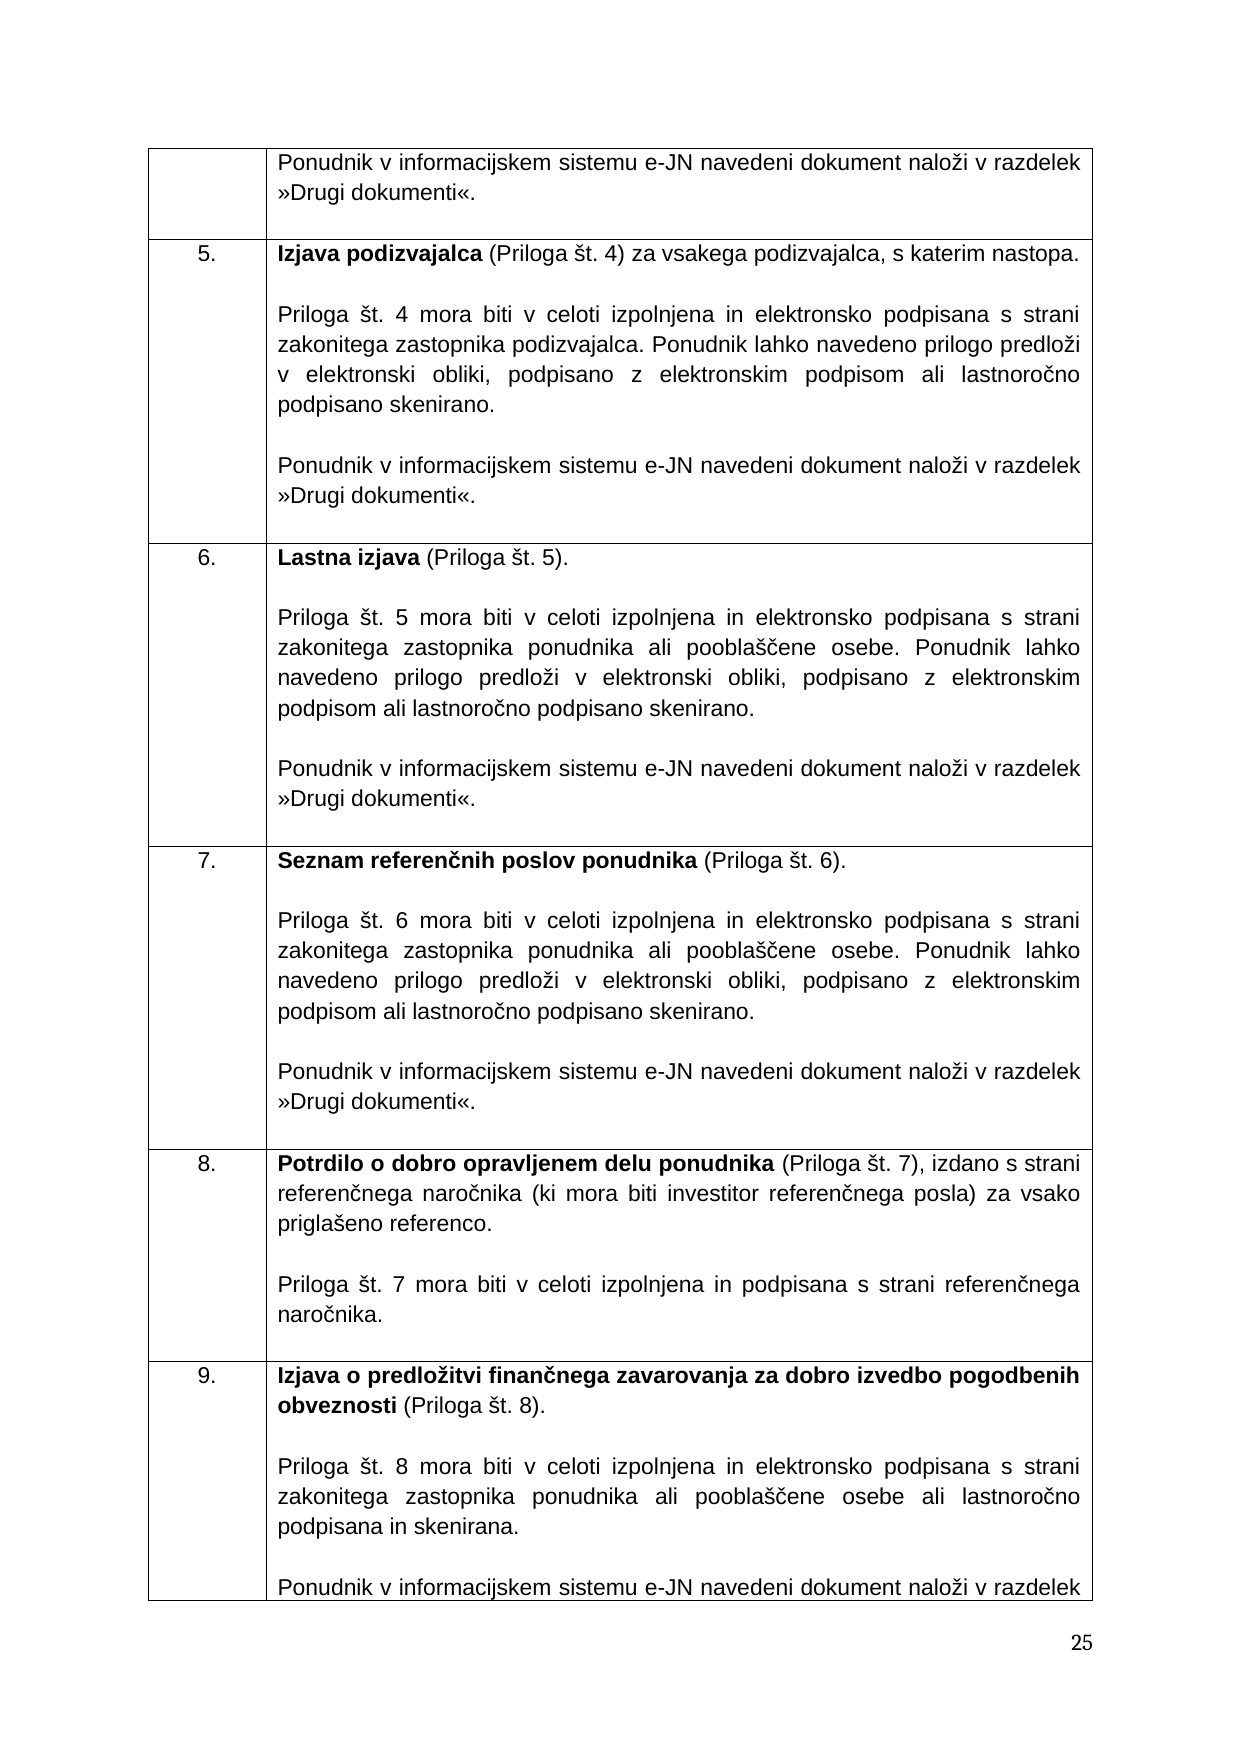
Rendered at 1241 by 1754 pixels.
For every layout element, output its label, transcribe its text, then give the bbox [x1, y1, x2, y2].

table_cell [149, 1362, 266, 1600]
table_cell [149, 544, 266, 846]
table_cell Seznam referenčnih poslov ponudnika (Priloga št. 6). Priloga št. 6 mora biti v celoti izpolnjena in elektronsko podpisana s strani zakonitega zastopnika ponudnika ali pooblaščene osebe. Ponudnik lahko navedeno prilogo predloži v elektronski obliki, podpisano z elektronskim podpisom ali lastnoročno podpisano skenirano. Ponudnik v informacijskem sistemu e-JN navedeni dokument naloži v razdelek »Drugi dokumenti«. [267, 847, 1092, 1149]
table_cell Lastna izjava (Priloga št. 5). Priloga št. 5 mora biti v celoti izpolnjena in elektronsko podpisana s strani zakonitega zastopnika ponudnika ali pooblaščene osebe. Ponudnik lahko navedeno prilogo predloži v elektronski obliki, podpisano z elektronskim podpisom ali lastnoročno podpisano skenirano. Ponudnik v informacijskem sistemu e-JN navedeni dokument naloži v razdelek »Drugi dokumenti«. [267, 544, 1092, 846]
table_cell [267, 1362, 1092, 1600]
table_cell [149, 847, 266, 1149]
table_cell [149, 149, 266, 239]
table_cell [149, 1150, 266, 1361]
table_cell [267, 149, 1092, 239]
table_cell Izjava podizvajalca (Priloga št. 4) za vsakega podizvajalca, s katerim nastopa. Priloga št. 4 mora biti v celoti izpolnjena in elektronsko podpisana s strani zakonitega zastopnika podizvajalca. Ponudnik lahko navedeno prilogo predloži v elektronski obliki, podpisano z elektronskim podpisom ali lastnoročno podpisano skenirano. Ponudnik v informacijskem sistemu e-JN navedeni dokument naloži v razdelek »Drugi dokumenti«. [267, 240, 1092, 542]
table_cell [149, 240, 266, 542]
table_cell Potrdilo o dobro opravljenem delu ponudnika (Priloga št. 7), izdano s strani referenčnega naročnika (ki mora biti investitor referenčnega posla) za vsako priglašeno referenco. Priloga št. 7 mora biti v celoti izpolnjena in podpisana s strani referenčnega naročnika. [267, 1150, 1092, 1361]
